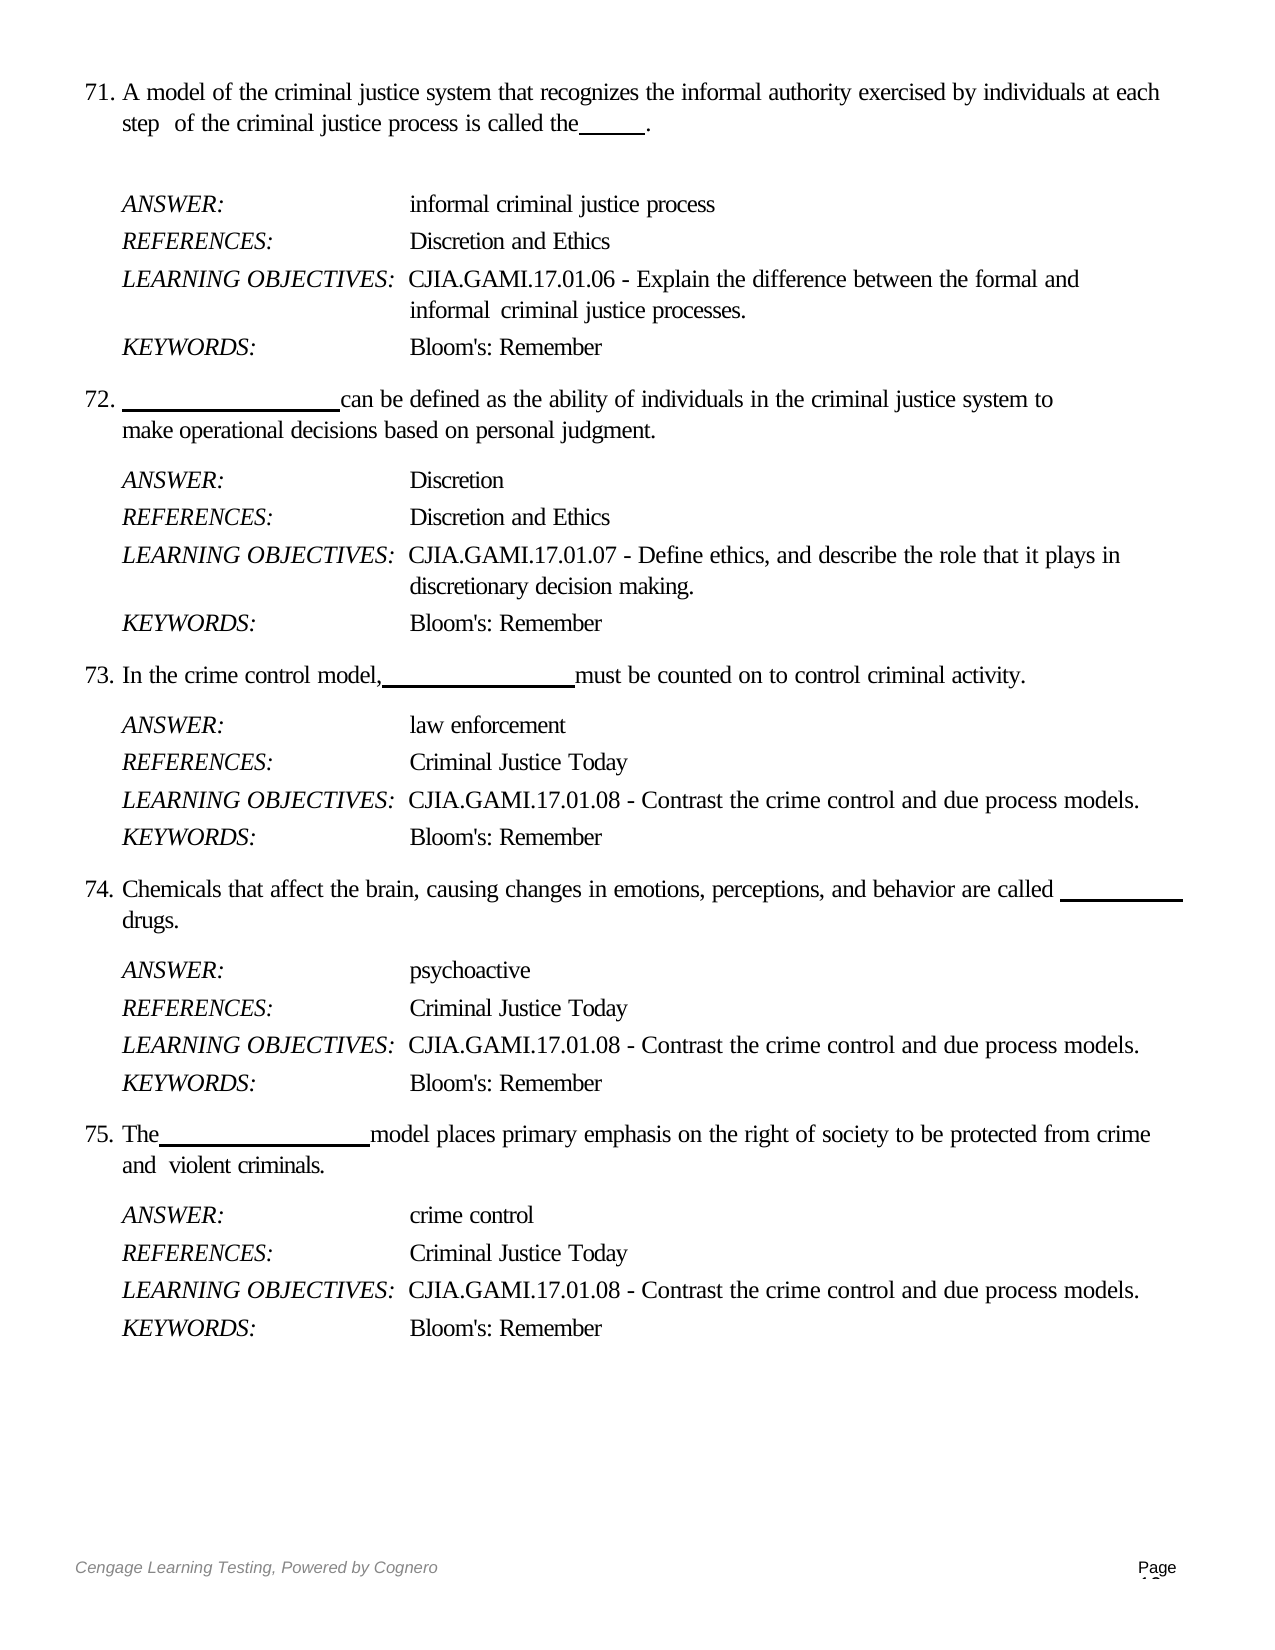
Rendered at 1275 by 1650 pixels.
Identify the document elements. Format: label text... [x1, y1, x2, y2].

list A model of the criminal justice system that recognizes the informal authority exercised by individuals at each step of the criminal justice process is called the . [84, 77, 1171, 136]
list The model places primary emphasis on the right of society to be protected from crime and violent criminals. [84, 1119, 1171, 1179]
text REFERENCES: Criminal Justice Today [122, 747, 1210, 776]
text LEARNING OBJECTIVES: CJIA.GAMI.17.01.08 - Contrast the crime control and due process models. [122, 1030, 1210, 1059]
text LEARNING OBJECTIVES: CJIA.GAMI.17.01.08 - Contrast the crime control and due process models. [122, 785, 1210, 814]
text REFERENCES: Discretion and Ethics [122, 502, 1210, 531]
text REFERENCES: Criminal Justice Today [122, 1238, 1210, 1266]
text KEYWORDS: Bloom's: Remember [122, 608, 1210, 637]
list In the crime control model, must be counted on to control criminal activity. [84, 660, 1210, 689]
text KEYWORDS: Bloom's: Remember [122, 822, 1210, 851]
text KEYWORDS: Bloom's: Remember [122, 1313, 1210, 1341]
text ANSWER: Discretion [122, 465, 1210, 494]
list can be defined as the ability of individuals in the criminal justice system to make operational decisions based on personal judgment. [84, 384, 1081, 444]
text LEARNING OBJECTIVES: CJIA.GAMI.17.01.08 - Contrast the crime control and due process models. [122, 1275, 1210, 1304]
text KEYWORDS: Bloom's: Remember [122, 332, 1210, 361]
text REFERENCES: Discretion and Ethics [122, 226, 1210, 255]
text REFERENCES: Criminal Justice Today [122, 993, 1210, 1021]
text ANSWER: crime control [122, 1200, 1210, 1229]
text ANSWER: law enforcement [122, 710, 1210, 739]
text ANSWER: informal criminal justice process [122, 189, 1210, 218]
text KEYWORDS: Bloom's: Remember [122, 1068, 1210, 1096]
list Chemicals that affect the brain, causing changes in emotions, perceptions, and behavior are called drugs. [84, 874, 1183, 934]
text LEARNING OBJECTIVES: CJIA.GAMI.17.01.07 - Define ethics, and describe the role that it plays in discretionary decision making. [122, 540, 1162, 600]
text ANSWER: psychoactive [122, 955, 1210, 984]
text LEARNING OBJECTIVES: CJIA.GAMI.17.01.06 - Explain the difference between the formal and informal criminal justice processes. [122, 264, 1162, 324]
